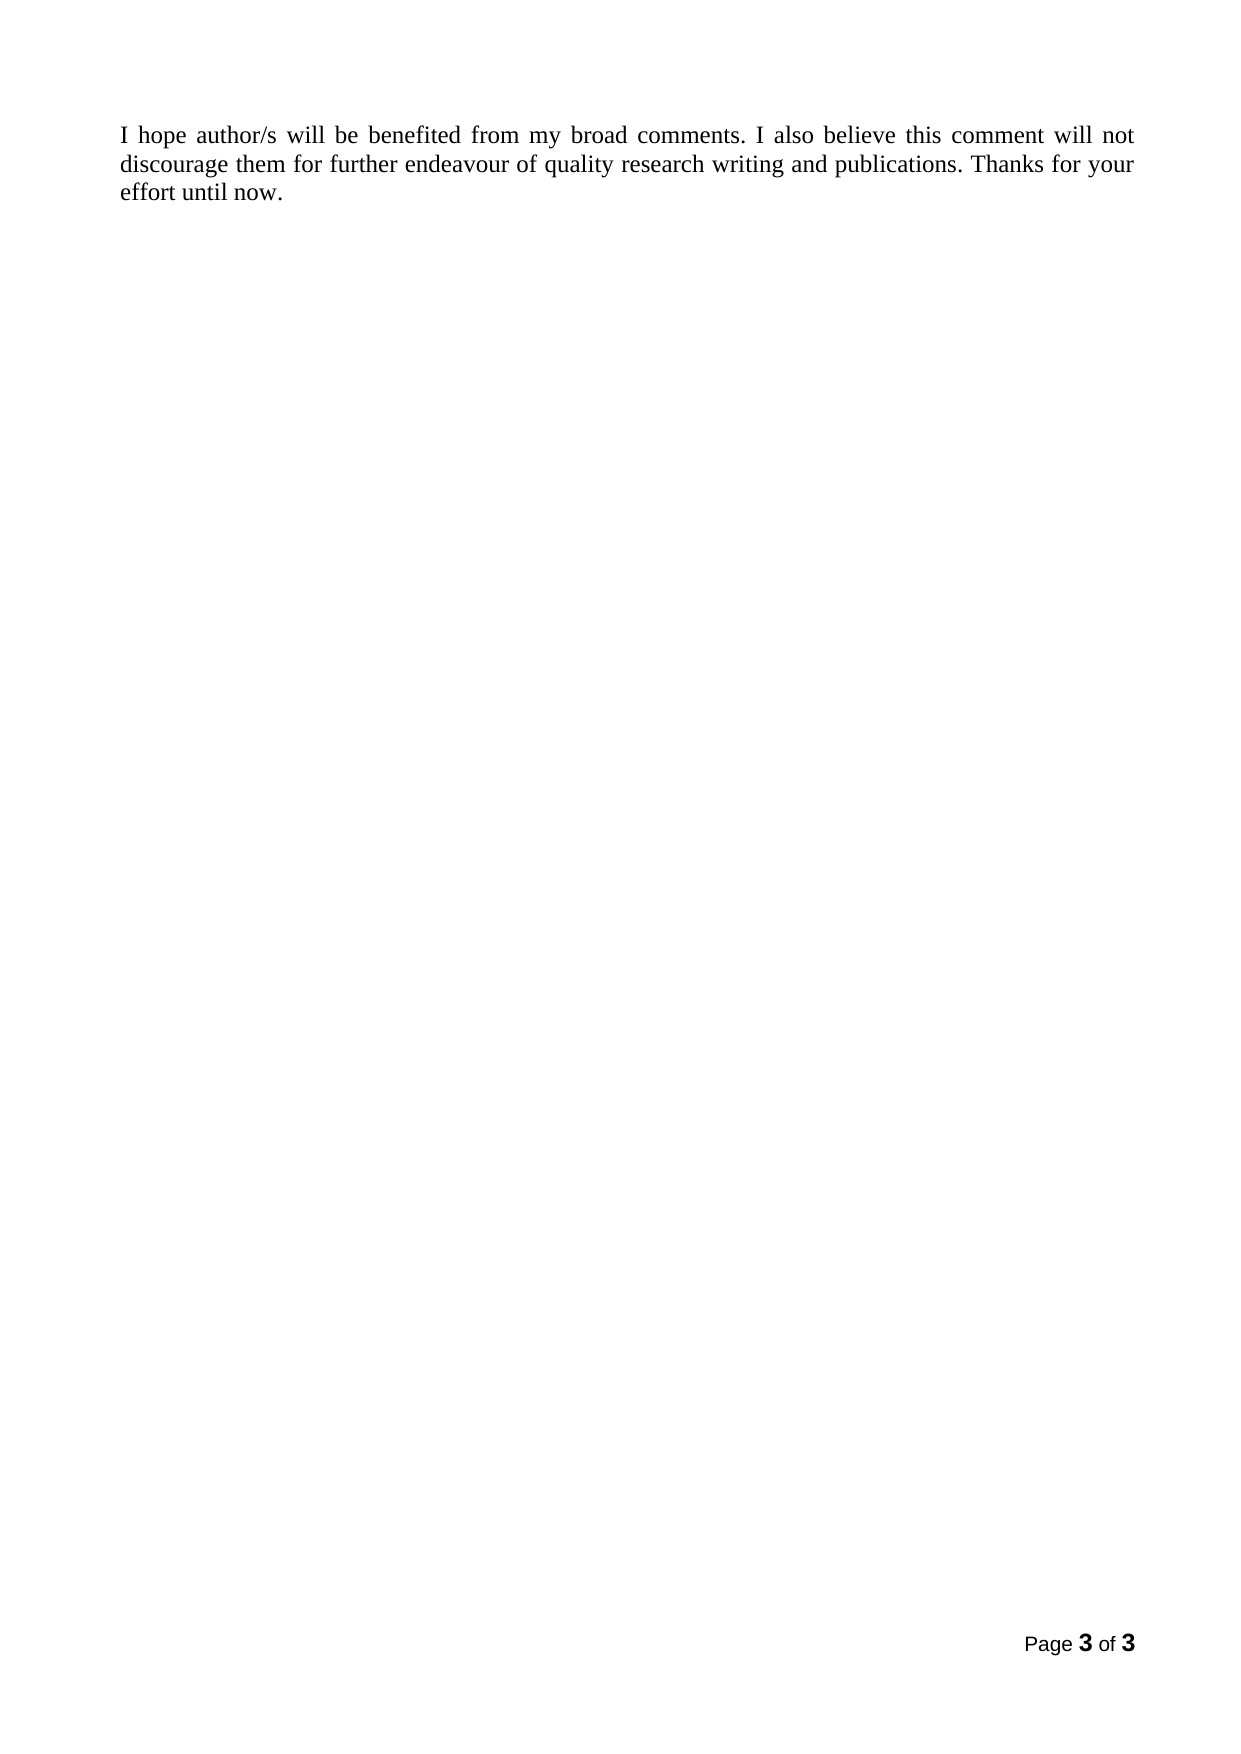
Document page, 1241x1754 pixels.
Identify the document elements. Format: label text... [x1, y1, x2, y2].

text I hope author/s will be benefited from my broad comments. I also believe this comment will not discourage them for further endeavour of quality research writing and publications. Thanks for your effort until now. [120, 120, 1135, 206]
